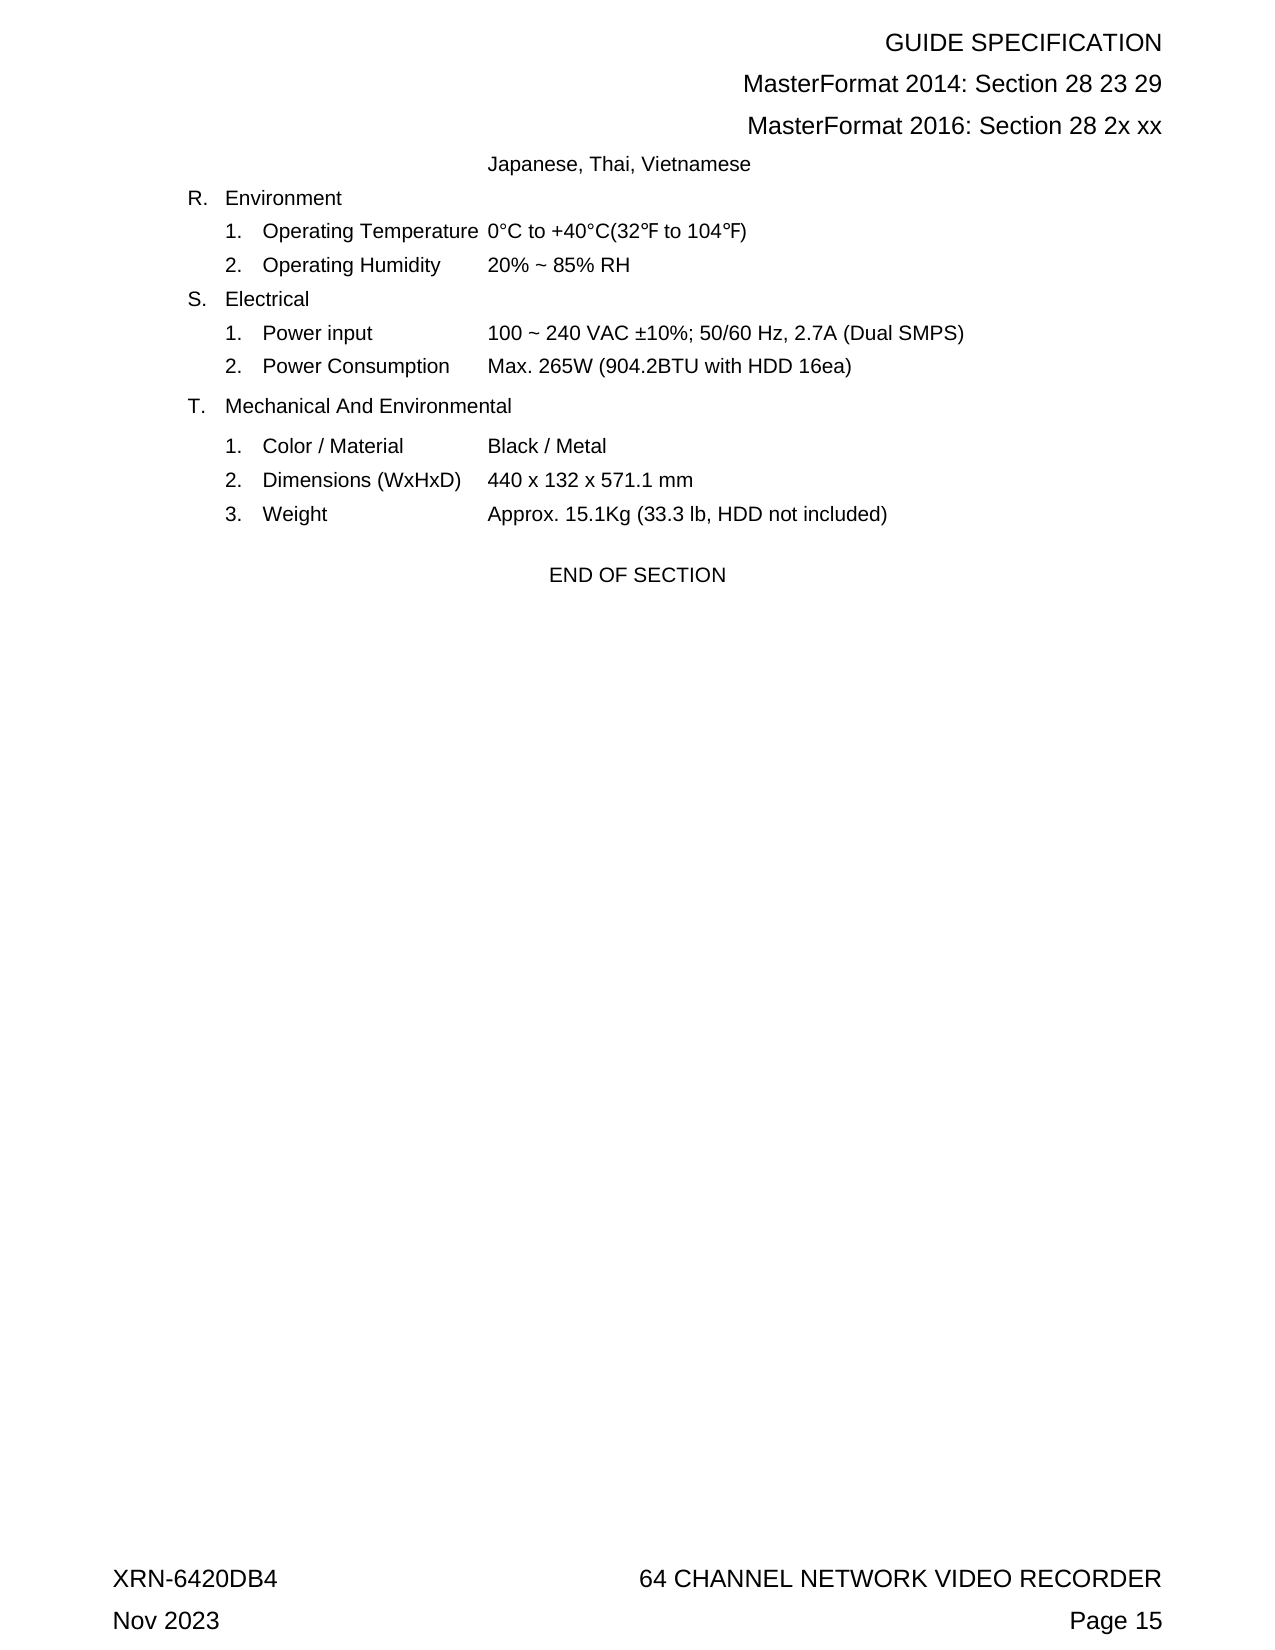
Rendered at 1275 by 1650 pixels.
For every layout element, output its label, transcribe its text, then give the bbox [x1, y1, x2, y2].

list Dimensions (WxHxD) 440 x 132 x 571.1 mm [225, 468, 1162, 492]
list Weight Approx. 15.1Kg (33.3 lb, HDD not included) [225, 502, 1162, 526]
text END OF SECTION [112, 536, 1162, 587]
list Electrical [187, 287, 1162, 311]
list Mechanical And Environmental [187, 394, 1162, 418]
list Color / Material Black / Metal [225, 434, 1162, 458]
list Environment [187, 186, 1162, 209]
list Power Consumption Max. 265W (904.2BTU with HDD 16ea) [225, 354, 1162, 378]
list Operating Temperature 0°C to +40°C(32℉ to 104℉) [225, 219, 1162, 243]
list Power input 100 ~ 240 VAC ±10%; 50/60 Hz, 2.7A (Dual SMPS) [225, 321, 1162, 344]
text Japanese, Thai, Vietnamese [412, 152, 1162, 176]
list Operating Humidity 20% ~ 85% RH [225, 253, 1162, 277]
